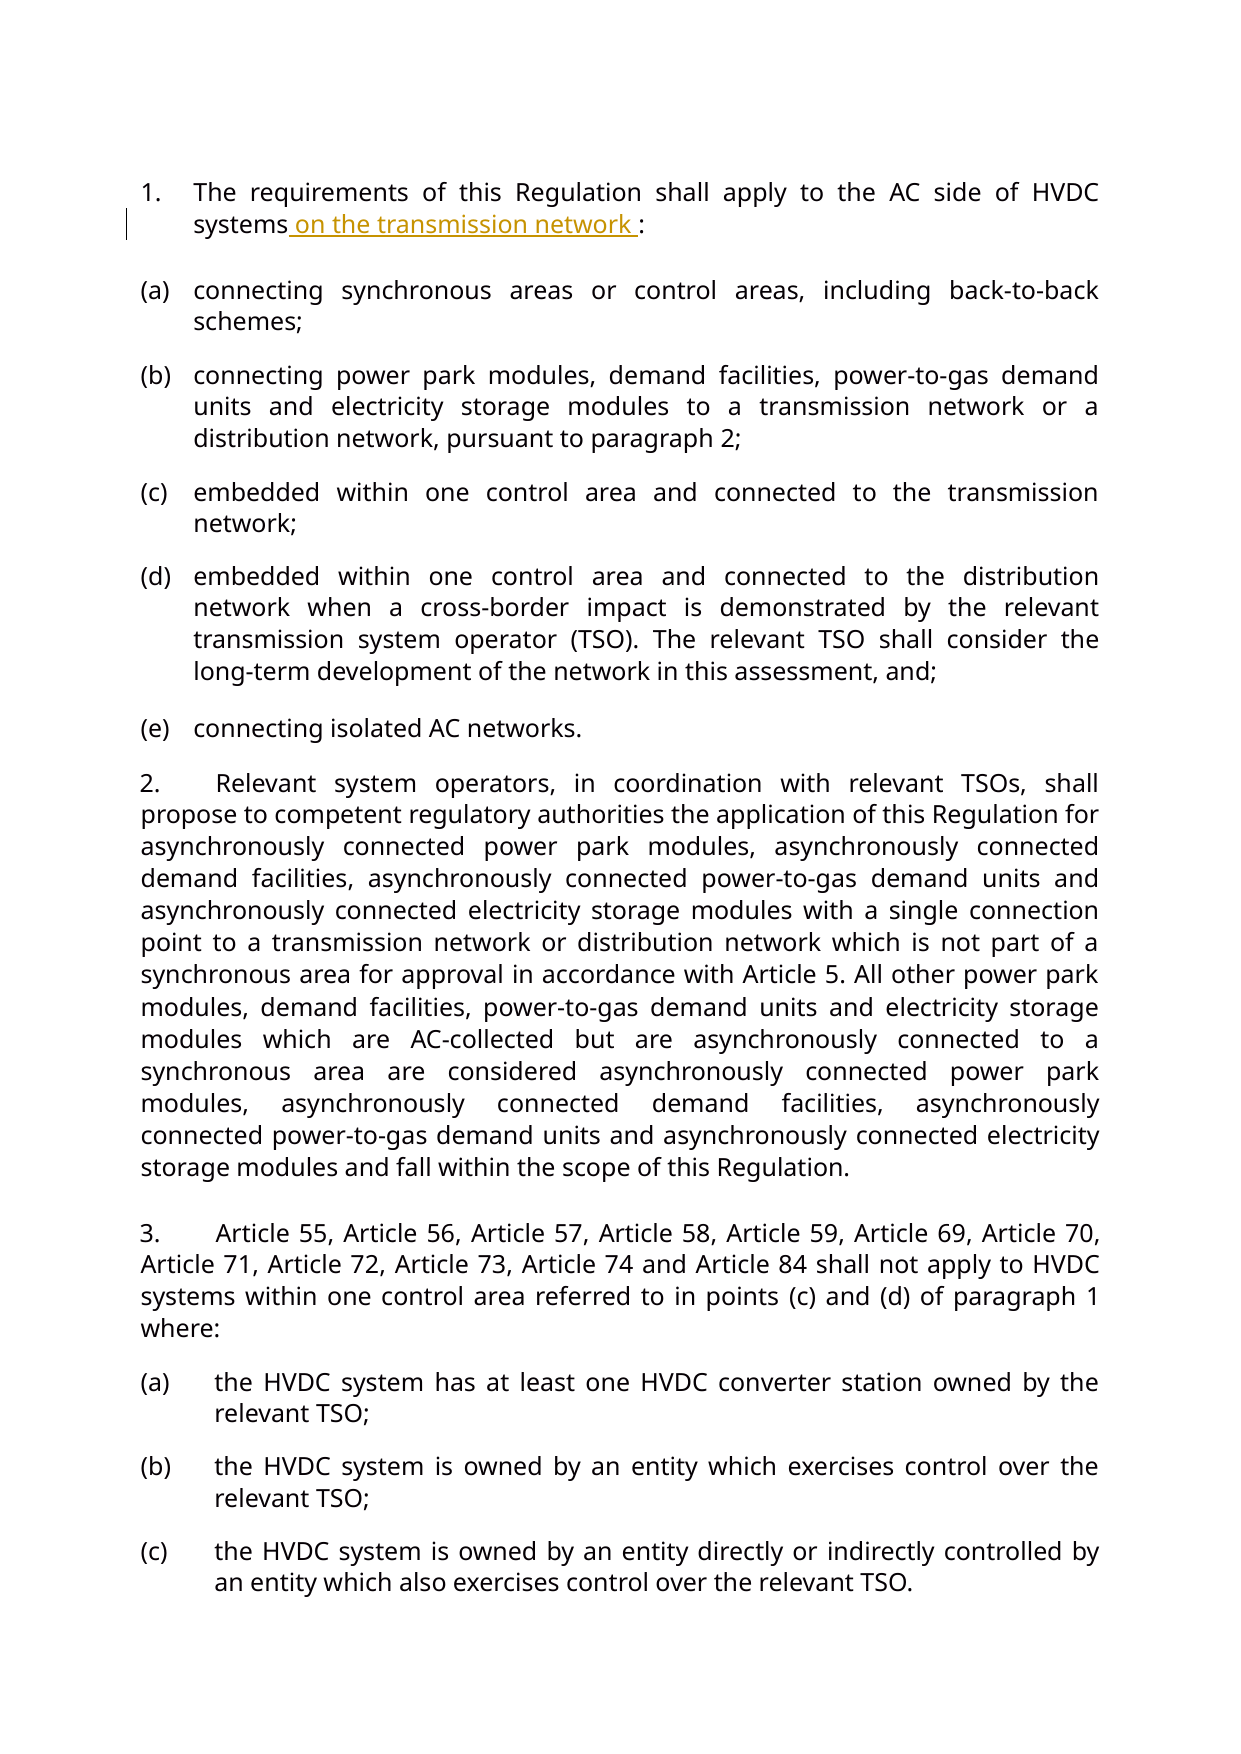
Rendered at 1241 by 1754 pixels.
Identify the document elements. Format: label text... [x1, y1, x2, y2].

list Article 55, Article 56, Article 57, Article 58, Article 59, Article 69, Article 70, Article 71, Article 72, Article 73, Article 74 and Article 84 shall not apply to HVDC systems within one control area referred to in points (c) and (d) of paragraph 1 where: [139, 1217, 1100, 1345]
list the HVDC system is owned by an entity directly or indirectly controlled by an entity which also exercises control over the relevant TSO. [140, 1534, 1100, 1598]
list the HVDC system is owned by an entity which exercises control over the relevant TSO; [140, 1450, 1100, 1514]
list The requirements of this Regulation shall apply to the AC side of HVDC systems: [140, 176, 1100, 240]
list the HVDC system has at least one HVDC converter station owned by the relevant TSO; [140, 1366, 1100, 1430]
list embedded within one control area and connected to the distribution network when a cross-border impact is demonstrated by the relevant transmission system operator (TSO). The relevant TSO shall consider the long-term development of the network in this assessment, and; [140, 560, 1100, 688]
list connecting synchronous areas or control areas, including back-to-back schemes; [140, 273, 1100, 338]
list Relevant system operators, in coordination with relevant TSOs, shall propose to competent regulatory authorities the application of this Regulation for asynchronously connected power park modules, asynchronously connected demand facilities, asynchronously connected power-to-gas demand units and asynchronously connected electricity storage modules with a single connection point to a transmission network or distribution network which is not part of a synchronous area for approval in accordance with Article 5. All other power park modules, demand facilities, power-to-gas demand units and electricity storage modules which are AC-collected but are asynchronously connected to a synchronous area are considered asynchronously connected power park modules, asynchronously connected demand facilities, asynchronously connected power-to-gas demand units and asynchronously connected electricity storage modules and fall within the scope of this Regulation. [139, 767, 1100, 1184]
list connecting power park modules, demand facilities, power-to-gas demand units and electricity storage modules to a transmission network or a distribution network, pursuant to paragraph 2; [140, 358, 1100, 455]
list embedded within one control area and connected to the transmission network; [140, 476, 1100, 540]
list connecting isolated AC networks. [140, 711, 1100, 743]
